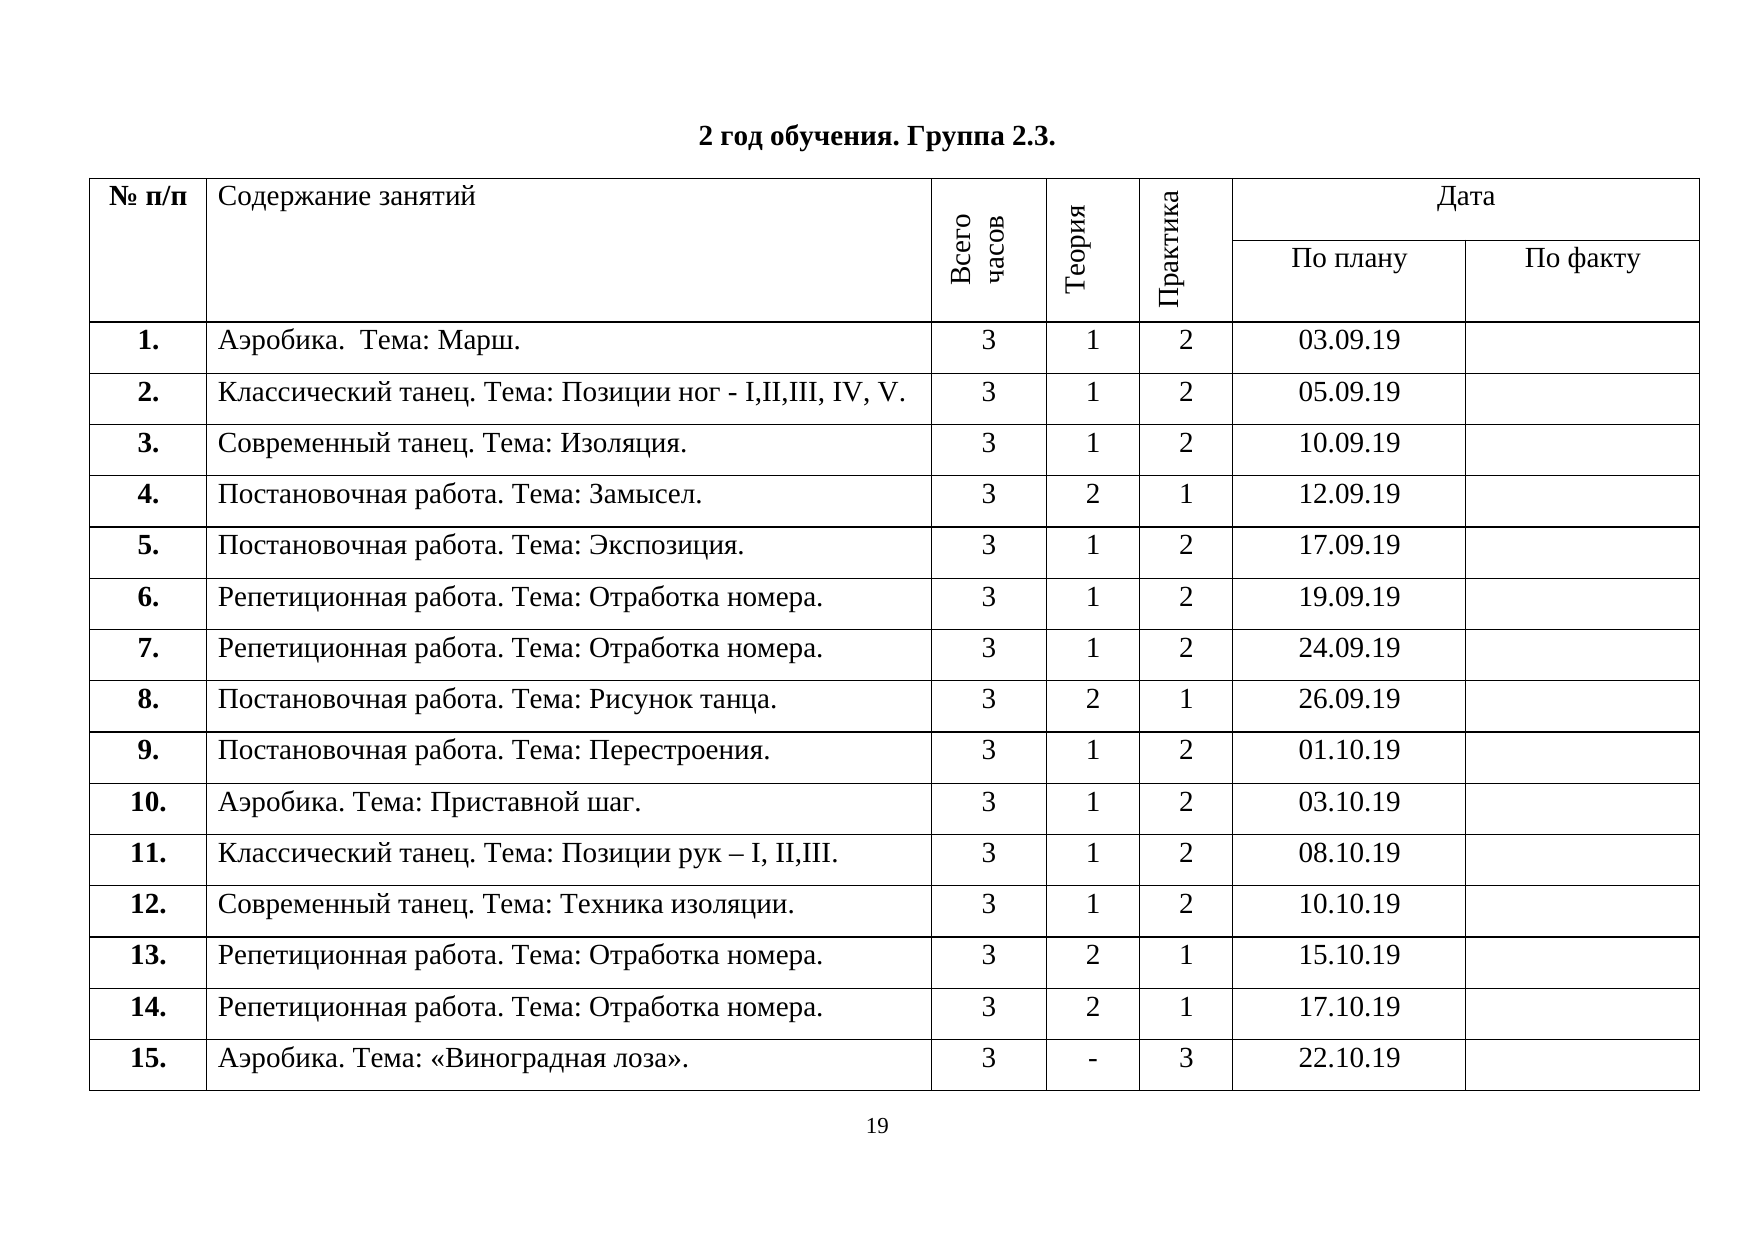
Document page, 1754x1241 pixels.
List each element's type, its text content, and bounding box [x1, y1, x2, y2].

table_cell 14. [90, 989, 206, 1039]
table_cell Аэробика. Тема: Марш. [207, 323, 931, 373]
table_cell 03.09.19 [1233, 323, 1465, 373]
table_cell 3 [932, 784, 1046, 834]
table_header № п/п [90, 179, 206, 321]
table_header Дата [1233, 179, 1699, 239]
table_cell 01.10.19 [1233, 733, 1465, 783]
table_cell [1466, 425, 1699, 475]
table_cell 3 [932, 733, 1046, 783]
table_cell 2. [90, 374, 206, 424]
table_cell По факту [1466, 241, 1699, 321]
table_cell 1 [1047, 784, 1139, 834]
table_cell 3. [90, 425, 206, 475]
table_cell [1466, 733, 1699, 783]
table_header Практика [1140, 179, 1232, 321]
table_cell 1 [1140, 989, 1232, 1039]
table_cell 2 [1140, 835, 1232, 885]
table_cell 3 [932, 374, 1046, 424]
table_cell 15.10.19 [1233, 938, 1465, 988]
table_cell Современный танец. Тема: Техника изоляции. [207, 886, 931, 936]
table_cell 17.09.19 [1233, 528, 1465, 578]
table_cell Репетиционная работа. Тема: Отработка номера. [207, 938, 931, 988]
table_cell 1 [1047, 579, 1139, 629]
table_cell 9. [90, 733, 206, 783]
table_cell 3 [932, 323, 1046, 373]
table_cell [1466, 476, 1699, 526]
table_cell [1466, 886, 1699, 936]
table_cell 3 [932, 528, 1046, 578]
table_header Теория [1047, 179, 1139, 321]
table_cell 1. [90, 323, 206, 373]
table_cell 3 [932, 1040, 1046, 1090]
table_cell 3 [932, 681, 1046, 731]
table_cell 22.10.19 [1233, 1040, 1465, 1090]
table_cell 1 [1047, 323, 1139, 373]
table_cell 8. [90, 681, 206, 731]
table_cell 1 [1140, 938, 1232, 988]
table_cell [1466, 681, 1699, 731]
table_cell [1466, 989, 1699, 1039]
table_cell Аэробика. Тема: Приставной шаг. [207, 784, 931, 834]
table_cell [1466, 784, 1699, 834]
table_cell 3 [1140, 1040, 1232, 1090]
table_cell 3 [932, 425, 1046, 475]
table_cell 24.09.19 [1233, 630, 1465, 680]
table_cell 15. [90, 1040, 206, 1090]
table_cell 05.09.19 [1233, 374, 1465, 424]
table_cell 2 [1140, 630, 1232, 680]
table_cell 2 [1140, 733, 1232, 783]
table_cell Постановочная работа. Тема: Экспозиция. [207, 528, 931, 578]
table_cell - [1047, 1040, 1139, 1090]
table_cell 1 [1140, 476, 1232, 526]
table_cell [1466, 528, 1699, 578]
table_cell 10. [90, 784, 206, 834]
table_cell 2 [1047, 476, 1139, 526]
table_cell 1 [1047, 425, 1139, 475]
table_cell 2 [1140, 784, 1232, 834]
table_cell 12. [90, 886, 206, 936]
table_cell 5. [90, 528, 206, 578]
table_cell [1466, 938, 1699, 988]
table_cell Классический танец. Тема: Позиции ног - I,II,III, IV, V. [207, 374, 931, 424]
table_cell 2 [1047, 938, 1139, 988]
table_cell Классический танец. Тема: Позиции рук – I, II,III. [207, 835, 931, 885]
table_cell 2 [1140, 323, 1232, 373]
text 2 год обучения. Группа 2.3. [75, 118, 1679, 152]
table_cell 3 [932, 835, 1046, 885]
table_cell 03.10.19 [1233, 784, 1465, 834]
table_cell 2 [1140, 886, 1232, 936]
table_cell 19.09.19 [1233, 579, 1465, 629]
table_cell Постановочная работа. Тема: Перестроения. [207, 733, 931, 783]
table_cell 10.10.19 [1233, 886, 1465, 936]
table_cell Постановочная работа. Тема: Замысел. [207, 476, 931, 526]
table_header Всего часов [932, 179, 1046, 321]
table_cell 08.10.19 [1233, 835, 1465, 885]
table_cell 10.09.19 [1233, 425, 1465, 475]
table_cell [1466, 323, 1699, 373]
table_cell 11. [90, 835, 206, 885]
table_cell 1 [1047, 733, 1139, 783]
table_cell 2 [1140, 579, 1232, 629]
table_cell 1 [1047, 374, 1139, 424]
table_cell 2 [1140, 425, 1232, 475]
table_cell Аэробика. Тема: «Виноградная лоза». [207, 1040, 931, 1090]
table_cell 3 [932, 630, 1046, 680]
table_cell 7. [90, 630, 206, 680]
table_cell 3 [932, 476, 1046, 526]
table_cell 2 [1047, 989, 1139, 1039]
table_cell 1 [1140, 681, 1232, 731]
table_cell По плану [1233, 241, 1465, 321]
table_cell Репетиционная работа. Тема: Отработка номера. [207, 630, 931, 680]
table_cell 2 [1140, 374, 1232, 424]
table_cell 1 [1047, 886, 1139, 936]
table_cell [1466, 579, 1699, 629]
table_cell 4. [90, 476, 206, 526]
table_cell 12.09.19 [1233, 476, 1465, 526]
table_cell 13. [90, 938, 206, 988]
table_cell 3 [932, 579, 1046, 629]
table_header Содержание занятий [207, 179, 931, 321]
table_cell 3 [932, 886, 1046, 936]
table_cell [1466, 835, 1699, 885]
table_cell 2 [1047, 681, 1139, 731]
table_cell 3 [932, 989, 1046, 1039]
table_cell [1466, 630, 1699, 680]
table_cell 1 [1047, 630, 1139, 680]
table_cell [1466, 374, 1699, 424]
table_cell Постановочная работа. Тема: Рисунок танца. [207, 681, 931, 731]
table_cell 6. [90, 579, 206, 629]
table_cell 17.10.19 [1233, 989, 1465, 1039]
table_cell 2 [1140, 528, 1232, 578]
table_cell 26.09.19 [1233, 681, 1465, 731]
table_cell 1 [1047, 528, 1139, 578]
table_cell Репетиционная работа. Тема: Отработка номера. [207, 989, 931, 1039]
table_cell 3 [932, 938, 1046, 988]
table_cell [1466, 1040, 1699, 1090]
table_cell Современный танец. Тема: Изоляция. [207, 425, 931, 475]
table_cell Репетиционная работа. Тема: Отработка номера. [207, 579, 931, 629]
table_cell 1 [1047, 835, 1139, 885]
